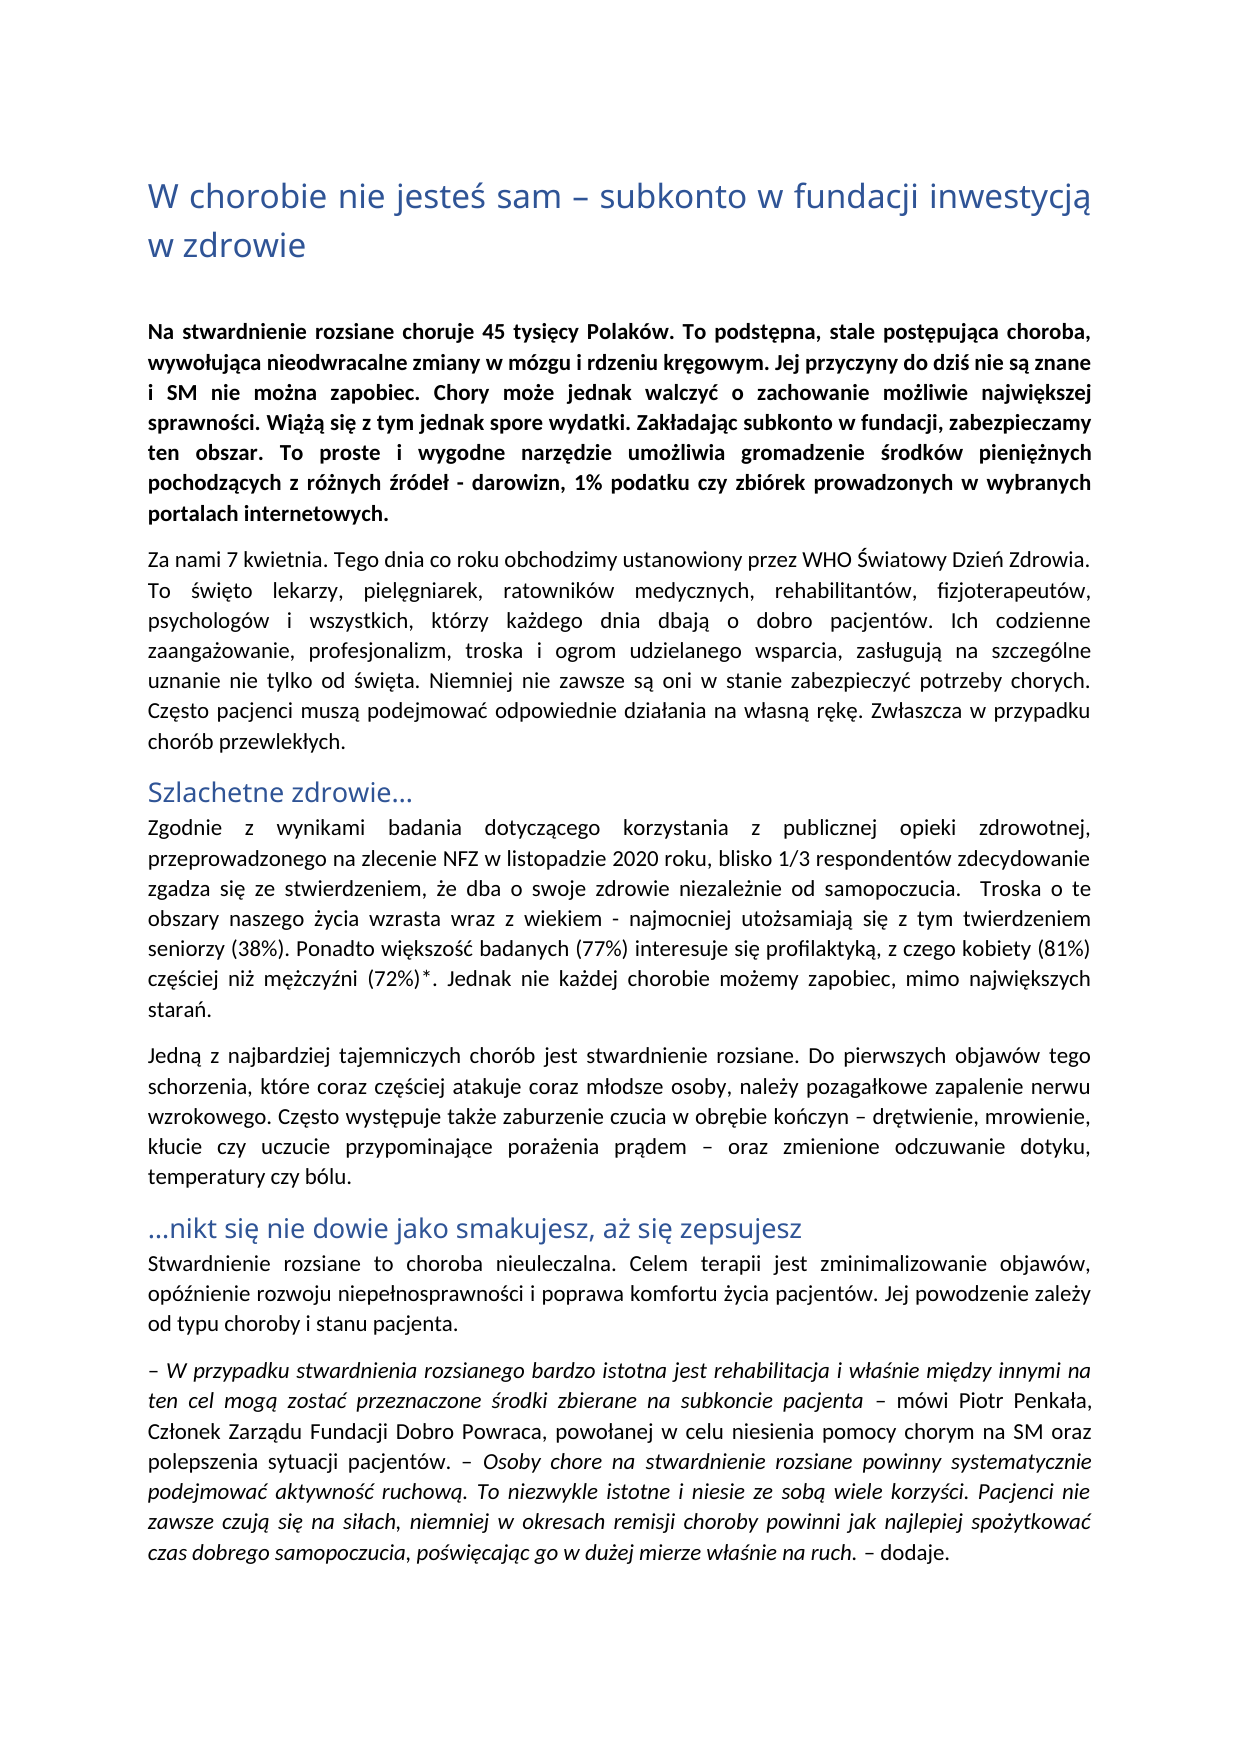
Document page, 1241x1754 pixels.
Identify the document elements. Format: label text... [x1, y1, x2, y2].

text Za nami 7 kwietnia. Tego dnia co roku obchodzimy ustanowiony przez WHO Światowy Dzień Zdrowia. To święto lekarzy, pielęgniarek, ratowników medycznych, rehabilitantów, fizjoterapeutów, psychologów i wszystkich, którzy każdego dnia dbają o dobro pacjentów. Ich codzienne zaangażowanie, profesjonalizm, troska i ogrom udzielanego wsparcia, zasługują na szczególne uznanie nie tylko od święta. Niemniej nie zawsze są oni w stanie zabezpieczyć potrzeby chorych. Często pacjenci muszą podejmować odpowiednie działania na własną rękę. Zwłaszcza w przypadku chorób przewlekłych. [148, 546, 1093, 755]
text Jedną z najbardziej tajemniczych chorób jest stwardnienie rozsiane. Do pierwszych objawów tego schorzenia, które coraz częściej atakuje coraz młodsze osoby, należy pozagałkowe zapalenie nerwu wzrokowego. Często występuje także zaburzenie czucia w obrębie kończyn – drętwienie, mrowienie, kłucie czy uczucie przypominające porażenia prądem – oraz zmienione odczuwanie dotyku, temperatury czy bólu. [148, 1042, 1093, 1190]
text Zgodnie z wynikami badania dotyczącego korzystania z publicznej opieki zdrowotnej, przeprowadzonego na zlecenie NFZ w listopadzie 2020 roku, blisko 1/3 respondentów zdecydowanie zgadza się ze stwierdzeniem, że dba o swoje zdrowie niezależnie od samopoczucia. Troska o te obszary naszego życia wzrasta wraz z wiekiem - najmocniej utożsamiają się z tym twierdzeniem seniorzy (38%). Ponadto większość badanych (77%) interesuje się profilaktyką, z czego kobiety (81%) częściej niż mężczyźni (72%)*. Jednak nie każdej chorobie możemy zapobiec, mimo największych starań. [148, 813, 1093, 1023]
text Na stwardnienie rozsiane choruje 45 tysięcy Polaków. To podstępna, stale postępująca choroba, wywołująca nieodwracalne zmiany w mózgu i rdzeniu kręgowym. Jej przyczyny do dziś nie są znane i SM nie można zapobiec. Chory może jednak walczyć o zachowanie możliwie największej sprawności. Wiążą się z tym jednak spore wydatki. Zakładając subkonto w fundacji, zabezpieczamy ten obszar. To proste i wygodne narzędzie umożliwia gromadzenie środków pieniężnych pochodzących z różnych źródeł - darowizn, 1% podatku czy zbiórek prowadzonych w wybranych portalach internetowych. [148, 317, 1093, 527]
subtitle W chorobie nie jesteś sam – subkonto w fundacji inwestycją w zdrowie [148, 173, 1093, 267]
text Stwardnienie rozsiane to choroba nieuleczalna. Celem terapii jest zminimalizowanie objawów, opóźnienie rozwoju niepełnosprawności i poprawa komfortu życia pacjentów. Jej powodzenie zależy od typu choroby i stanu pacjenta. [148, 1249, 1093, 1337]
text – W przypadku stwardnienia rozsianego bardzo istotna jest rehabilitacja i właśnie między innymi na ten cel mogą zostać przeznaczone środki zbierane na subkoncie pacjenta – mówi Piotr Penkała, Członek Zarządu Fundacji Dobro Powraca, powołanej w celu niesienia pomocy chorym na SM oraz polepszenia sytuacji pacjentów. – Osoby chore na stwardnienie rozsiane powinny systematycznie podejmować aktywność ruchową. To niezwykle istotne i niesie ze sobą wiele korzyści. Pacjenci nie zawsze czują się na siłach, niemniej w okresach remisji choroby powinni jak najlepiej spożytkować czas dobrego samopoczucia, poświęcając go w dużej mierze właśnie na ruch. – dodaje. [148, 1356, 1093, 1566]
subtitle …nikt się nie dowie jako smakujesz, aż się zepsujesz [148, 1209, 1093, 1246]
subtitle Szlachetne zdrowie… [148, 774, 1093, 811]
